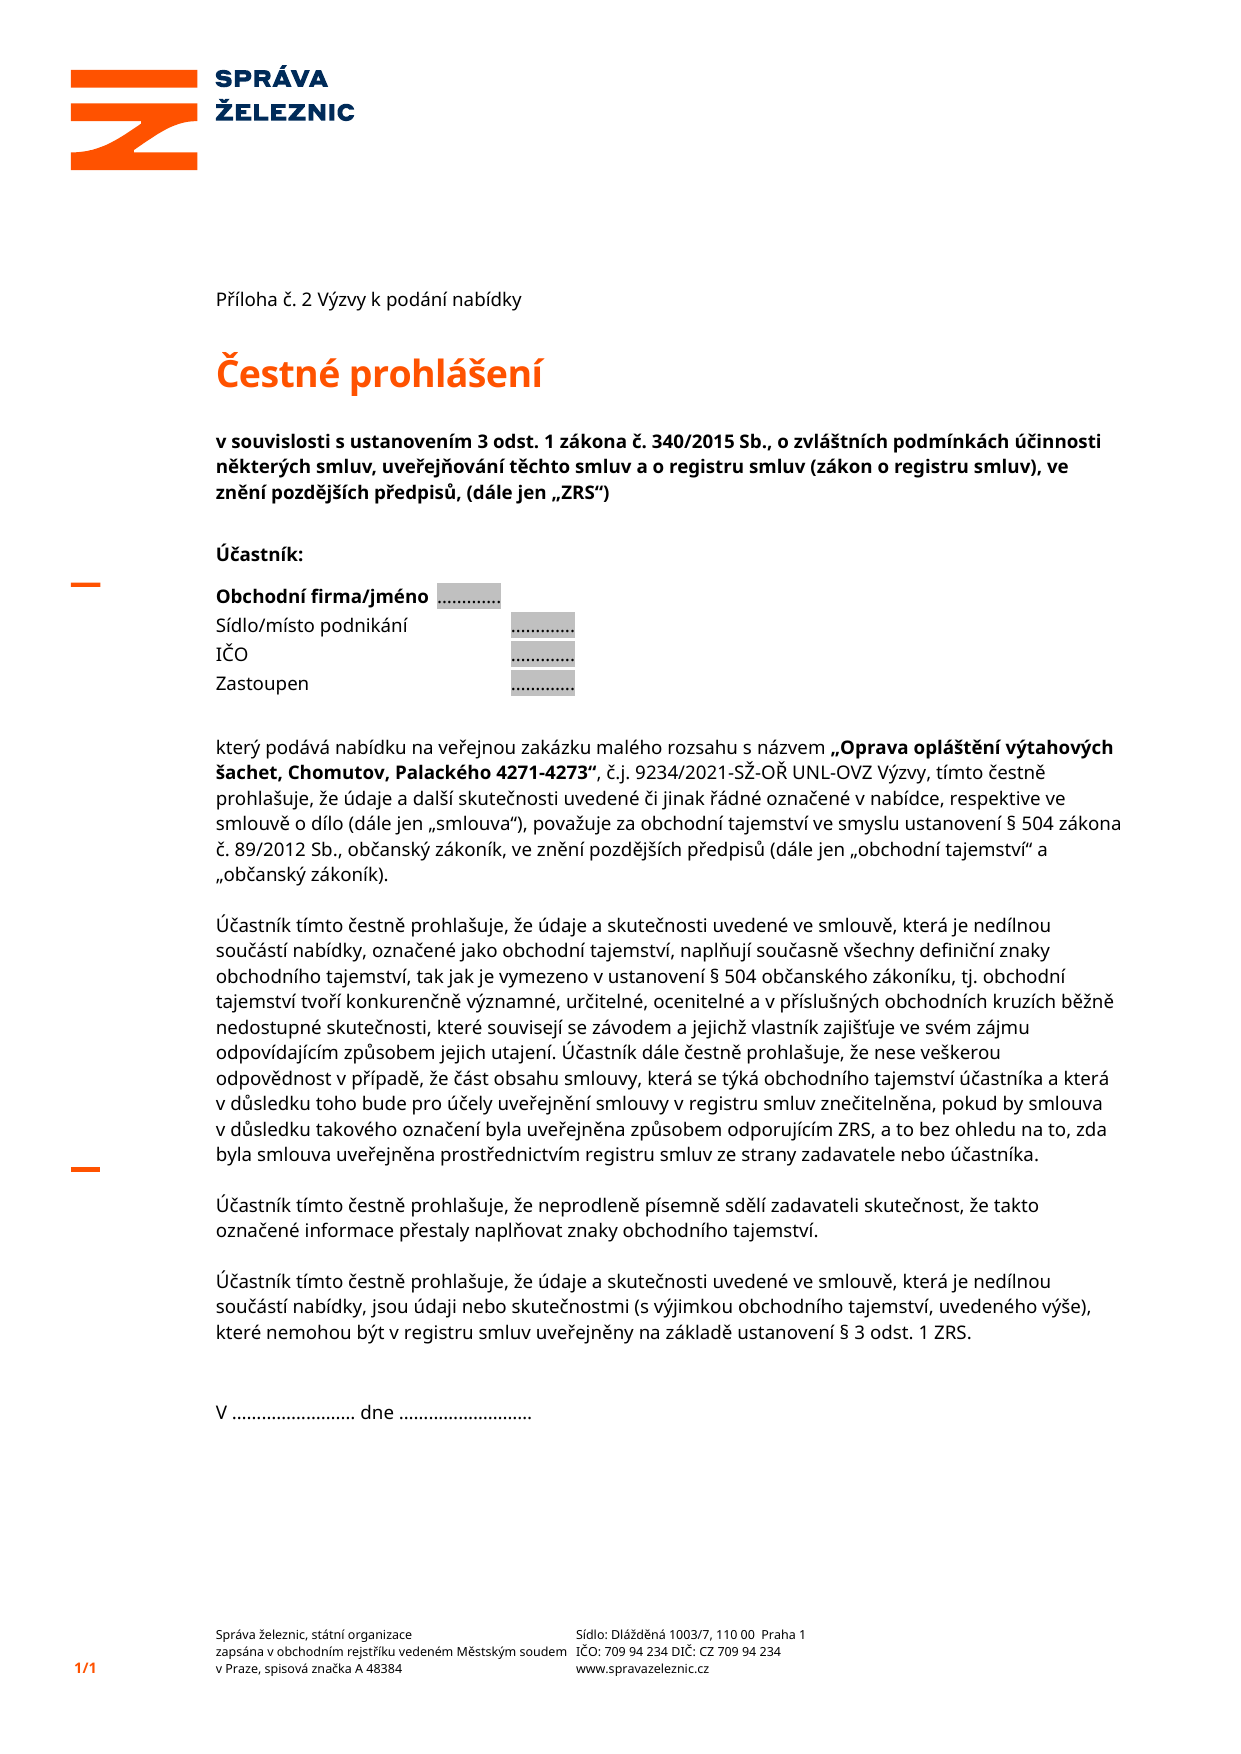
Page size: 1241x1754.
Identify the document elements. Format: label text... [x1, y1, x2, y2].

text Zastoupen …………. [216, 667, 1122, 696]
text který podává nabídku na veřejnou zakázku malého rozsahu s názvem „Oprava opláštění výtahových šachet, Chomutov, Palackého 4271-4273“, č.j. 9234/2021-SŽ-OŘ UNL-OVZ Výzvy, tímto čestně prohlašuje, že údaje a další skutečnosti uvedené či jinak řádné označené v nabídce, respektive ve smlouvě o dílo (dále jen „smlouva“), považuje za obchodní tajemství ve smyslu ustanovení § 504 zákona č. 89/2012 Sb., občanský zákoník, ve znění pozdějších předpisů (dále jen „obchodní tajemství“ a „občanský zákoník). [216, 734, 1122, 887]
text IČO …………. [216, 638, 1122, 667]
text Účastník tímto čestně prohlašuje, že údaje a skutečnosti uvedené ve smlouvě, která je nedílnou součástí nabídky, označené jako obchodní tajemství, naplňují současně všechny definiční znaky obchodního tajemství, tak jak je vymezeno v ustanovení § 504 občanského zákoníku, tj. obchodní tajemství tvoří konkurenčně významné, určitelné, ocenitelné a v příslušných obchodních kruzích běžně nedostupné skutečnosti, které souvisejí se závodem a jejichž vlastník zajišťuje ve svém zájmu odpovídajícím způsobem jejich utajení. Účastník dále čestně prohlašuje, že nese veškerou odpovědnost v případě, že část obsahu smlouvy, která se týká obchodního tajemství účastníka a která v důsledku toho bude pro účely uveřejnění smlouvy v registru smluv znečitelněna, pokud by smlouva v důsledku takového označení byla uveřejněna způsobem odporujícím ZRS, a to bez ohledu na to, zda byla smlouva uveřejněna prostřednictvím registru smluv ze strany zadavatele nebo účastníka. [216, 912, 1122, 1167]
text V ………………….… dne ……………………… [216, 1395, 1121, 1424]
text Účastník: [216, 537, 1122, 568]
text Účastník tímto čestně prohlašuje, že údaje a skutečnosti uvedené ve smlouvě, která je nedílnou součástí nabídky, jsou údaji nebo skutečnostmi (s výjimkou obchodního tajemství, uvedeného výše), které nemohou být v registru smluv uveřejněny na základě ustanovení § 3 odst. 1 ZRS. [216, 1268, 1122, 1345]
text Sídlo/místo podnikání …………. [216, 609, 1122, 638]
text Účastník tímto čestně prohlašuje, že neprodleně písemně sdělí zadavateli skutečnost, že takto označené informace přestaly naplňovat znaky obchodního tajemství. [216, 1192, 1122, 1243]
text v souvislosti s ustanovením 3 odst. 1 zákona č. 340/2015 Sb., o zvláštních podmínkách účinnosti některých smluv, uveřejňování těchto smluv a o registru smluv (zákon o registru smluv), ve znění pozdějších předpisů, (dále jen „ZRS“) [216, 428, 1122, 505]
subtitle Čestné prohlášení [216, 347, 1122, 398]
text Příloha č. 2 Výzvy k podání nabídky [216, 286, 1122, 311]
text Obchodní firma/jméno …………. [216, 580, 1122, 609]
